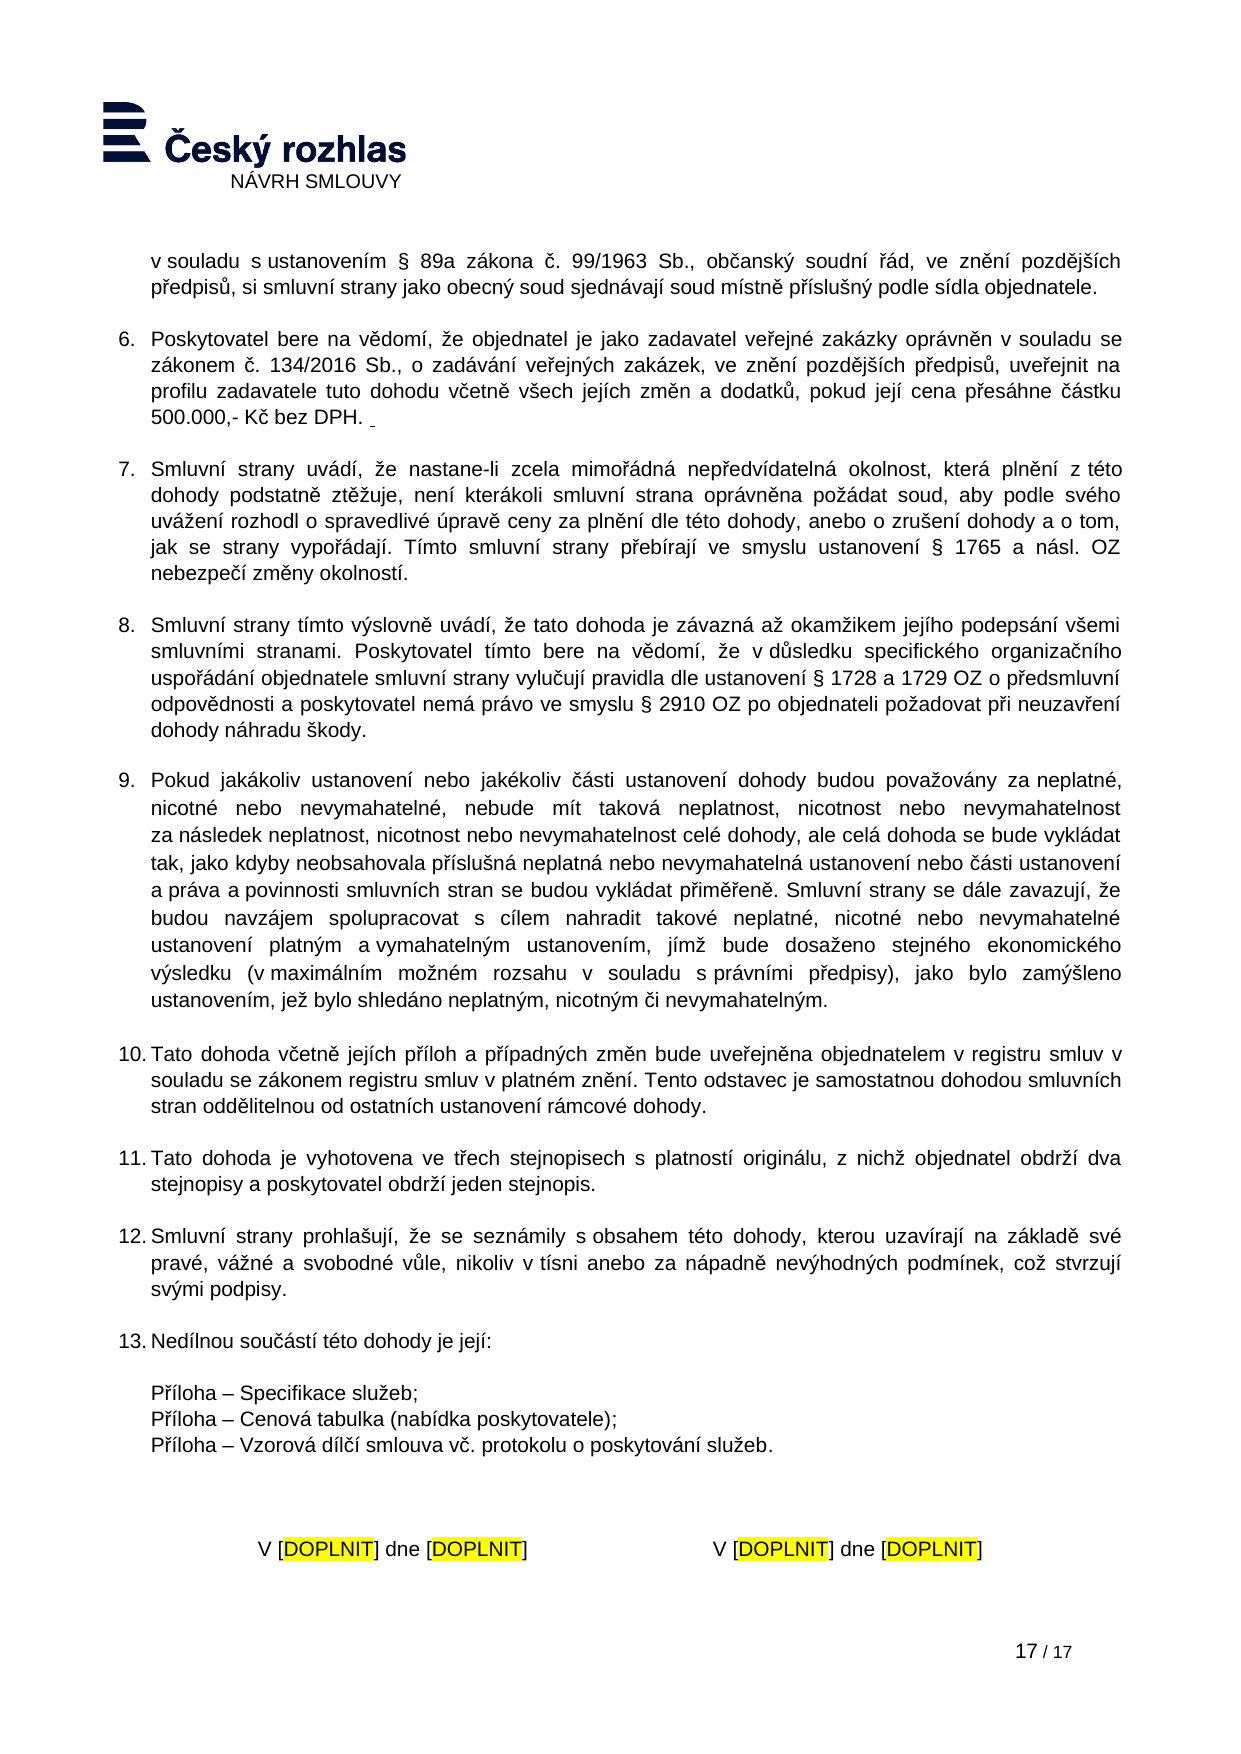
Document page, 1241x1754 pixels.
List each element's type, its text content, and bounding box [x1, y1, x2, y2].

list Nedílnou součástí této dohody je její: [118, 1327, 1122, 1353]
list Příloha – Cenová tabulka (nabídka poskytovatele); [151, 1405, 1122, 1431]
picture [103, 102, 406, 168]
list Smluvní strany uvádí, že nastane-li zcela mimořádná nepředvídatelná okolnost, která plnění z této dohody podstatně ztěžuje, není kterákoli smluvní strana oprávněna požádat soud, aby podle svého uvážení rozhodl o spravedlivé úpravě ceny za plnění dle této dohody, anebo o zrušení dohody a o tom, jak se strany vypořádají. Tímto smluvní strany přebírají ve smyslu ustanovení § 1765 a násl. OZ nebezpečí změny okolností. [118, 456, 1122, 586]
list Poskytovatel bere na vědomí, že objednatel je jako zadavatel veřejné zakázky oprávněn v souladu se zákonem č. 134/2016 Sb., o zadávání veřejných zakázek, ve znění pozdějších předpisů, uveřejnit na profilu zadavatele tuto dohodu včetně všech jejích změn a dodatků, pokud její cena přesáhne částku 500.000,- Kč bez DPH. [118, 326, 1122, 430]
table_header V [DOPLNIT] dne [DOPLNIT] [620, 1484, 1075, 1562]
list Pokud jakákoliv ustanovení nebo jakékoliv části ustanovení dohody budou považovány za neplatné, nicotné nebo nevymahatelné, nebude mít taková neplatnost, nicotnost nebo nevymahatelnost za následek neplatnost, nicotnost nebo nevymahatelnost celé dohody, ale celá dohoda se bude vykládat tak, jako kdyby neobsahovala příslušná neplatná nebo nevymahatelná ustanovení nebo části ustanovení a práva a povinnosti smluvních stran se budou vykládat přiměřeně. Smluvní strany se dále zavazují, že budou navzájem spolupracovat s cílem nahradit takové neplatné, nicotné nebo nevymahatelné ustanovení platným a vymahatelným ustanovením, jímž bude dosaženo stejného ekonomického výsledku (v maximálním možném rozsahu v souladu s právními předpisy), jako bylo zamýšleno ustanovením, jež bylo shledáno neplatným, nicotným či nevymahatelným. [118, 768, 1122, 1012]
list Příloha – Vzorová dílčí smlouva vč. protokolu o poskytování služeb. [151, 1431, 1122, 1457]
list Smluvní strany tímto výslovně uvádí, že tato dohoda je závazná až okamžikem jejího podepsání všemi smluvními stranami. Poskytovatel tímto bere na vědomí, že v důsledku specifického organizačního uspořádání objednatele smluvní strany vylučují pravidla dle ustanovení § 1728 a 1729 OZ o předsmluvní odpovědnosti a poskytovatel nemá právo ve smyslu § 2910 OZ po objednateli požadovat při neuzavření dohody náhradu škody. [118, 612, 1122, 742]
list Smluvní strany prohlašují, že se seznámily s obsahem této dohody, kterou uzavírají na základě své pravé, vážné a svobodné vůle, nikoliv v tísni anebo za nápadně nevýhodných podmínek, což stvrzují svými podpisy. [118, 1223, 1122, 1301]
list Příloha – Specifikace služeb; [151, 1379, 1122, 1405]
list Tato dohoda včetně jejích příloh a případných změn bude uveřejněna objednatelem v registru smluv v souladu se zákonem registru smluv v platném znění. Tento odstavec je samostatnou dohodou smluvních stran oddělitelnou od ostatních ustanovení rámcové dohody. [118, 1041, 1122, 1119]
list Tato dohoda je vyhotovena ve třech stejnopisech s platností originálu, z nichž objednatel obdrží dva stejnopisy a poskytovatel obdrží jeden stejnopis. [118, 1145, 1122, 1197]
table_header V [DOPLNIT] dne [DOPLNIT] [165, 1484, 620, 1562]
